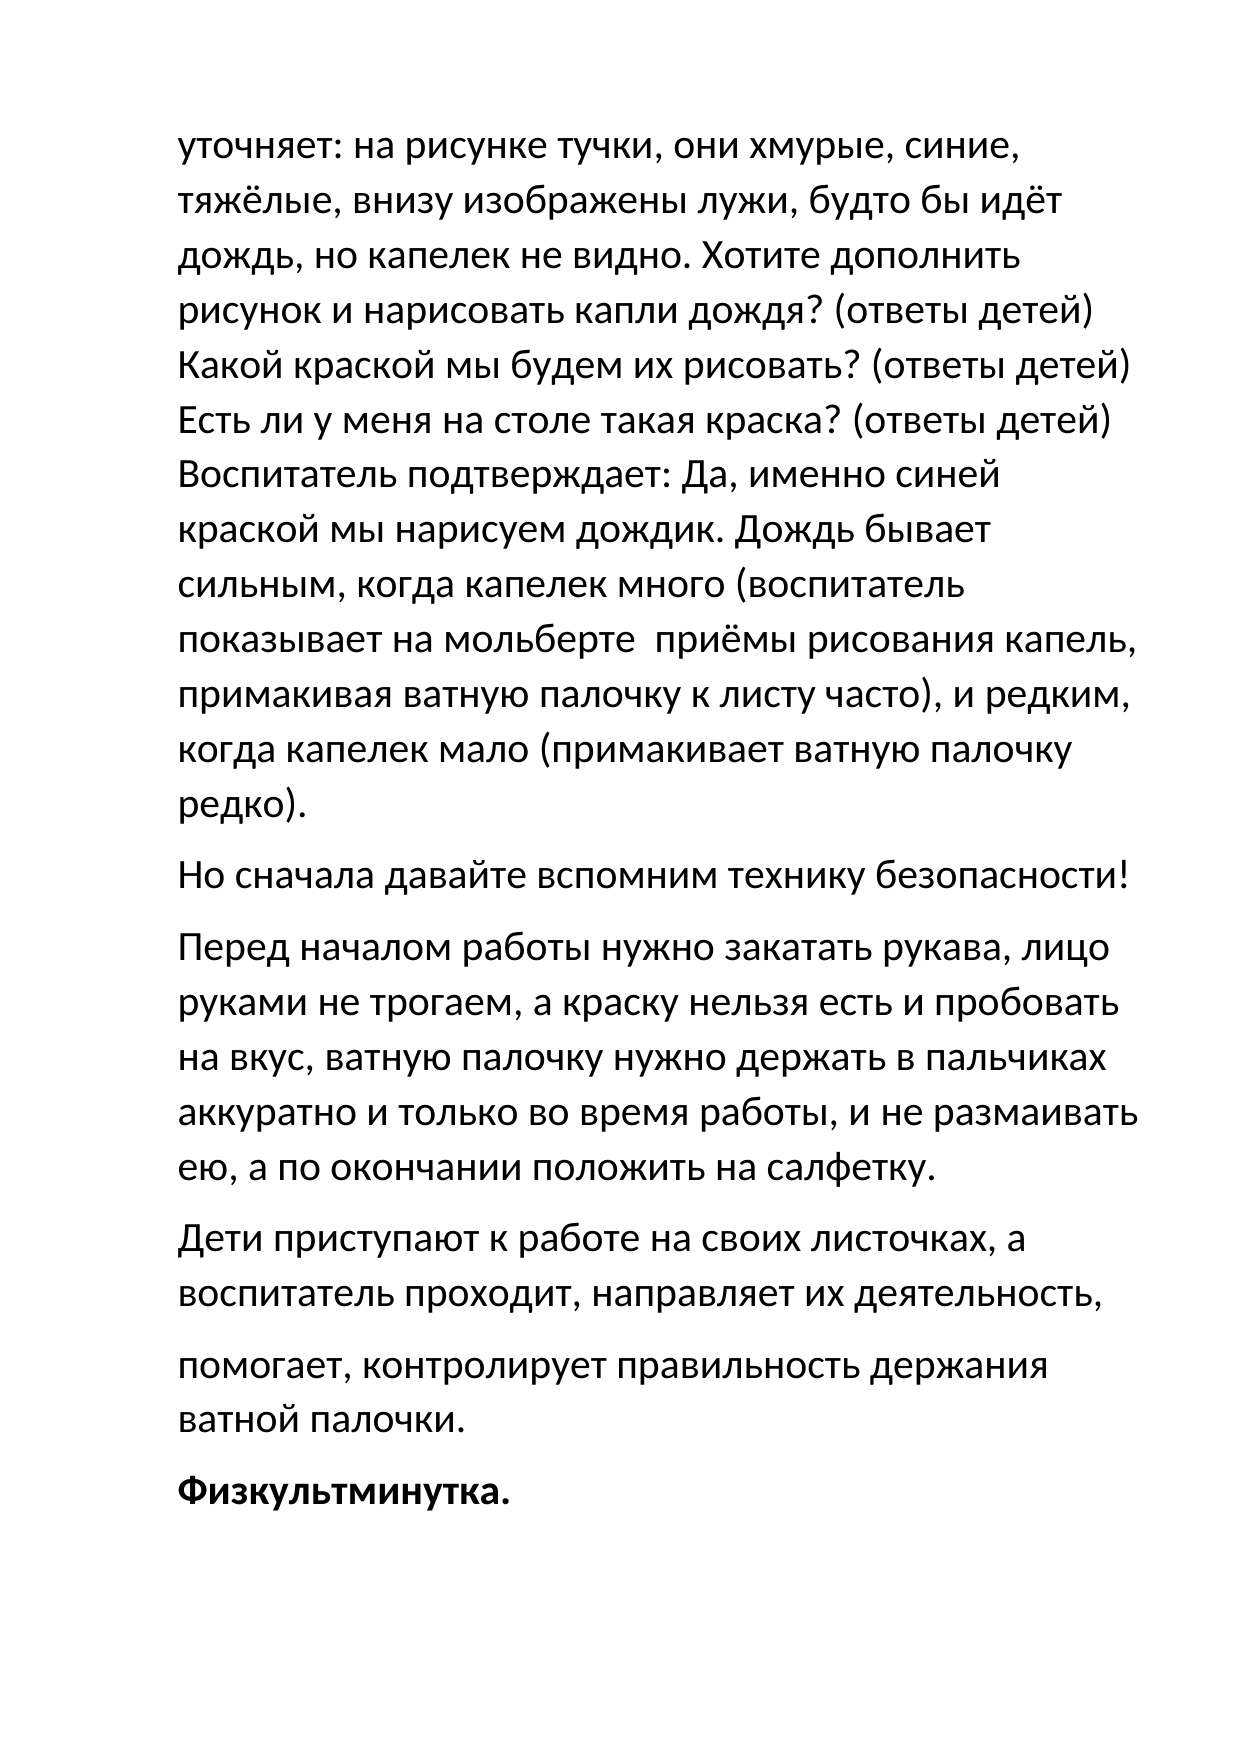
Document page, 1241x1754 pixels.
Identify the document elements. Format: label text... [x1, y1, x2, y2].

text помогает, контролирует правильность держания ватной палочки. [177, 1338, 1152, 1443]
text Дети приступают к работе на своих листочках, а воспитатель проходит, направляет их деятельность, [177, 1211, 1152, 1317]
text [177, 118, 1152, 828]
text Но сначала давайте вспомним технику безопасности! [177, 848, 1152, 899]
text Физкультминутка. [177, 1464, 1152, 1515]
text Перед началом работы нужно закатать рукава, лицо руками не трогаем, а краску нельзя есть и пробовать на вкус, ватную палочку нужно держать в пальчиках аккуратно и только во время работы, и не размаивать ею, а по окончании положить на салфетку. [177, 920, 1152, 1190]
